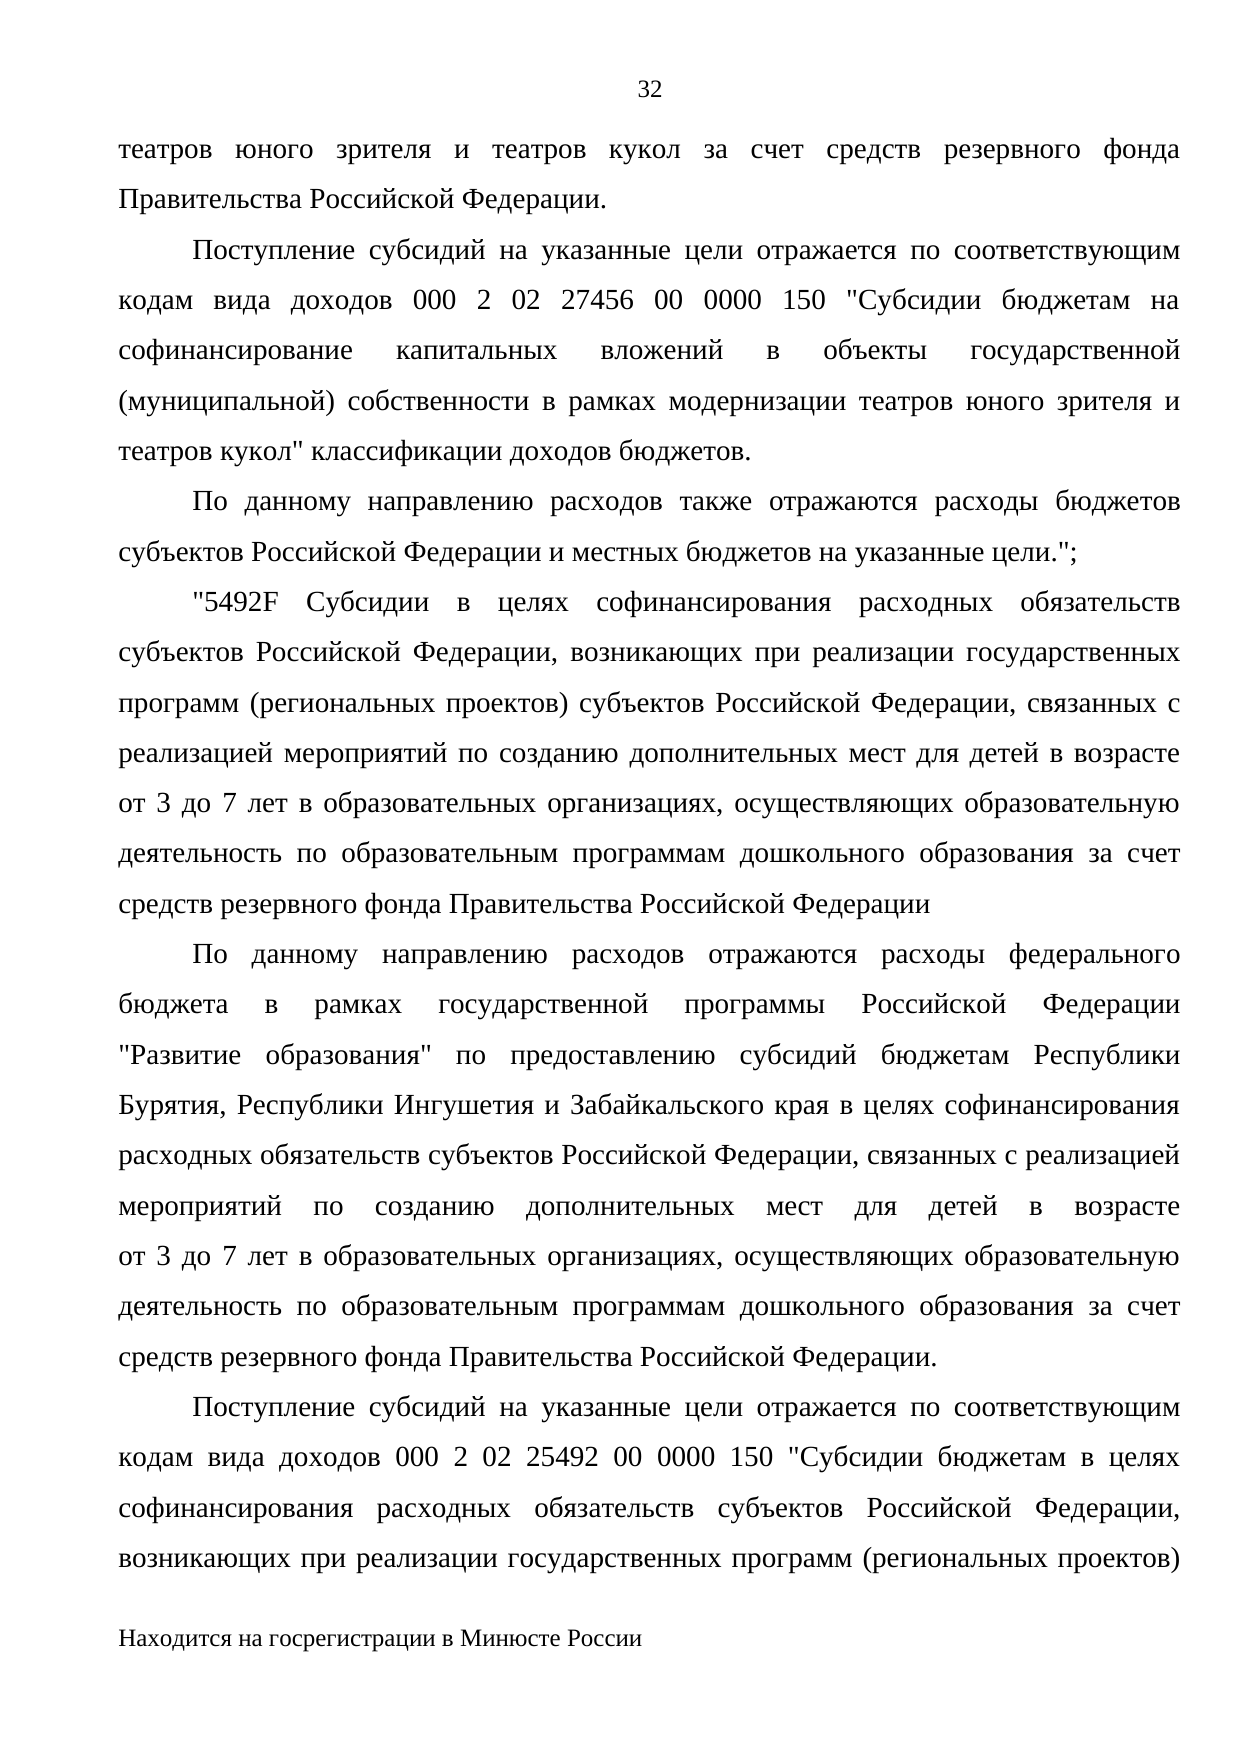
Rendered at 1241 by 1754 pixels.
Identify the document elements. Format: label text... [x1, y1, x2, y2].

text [118, 131, 1181, 215]
text По данному направлению расходов также отражаются расходы бюджетов субъектов Российской Федерации и местных бюджетов на указанные цели."; [118, 483, 1181, 567]
text "5492F Субсидии в целях софинансирования расходных обязательств субъектов Российской Федерации, возникающих при реализации государственных программ (региональных проектов) субъектов Российской Федерации, связанных с реализацией мероприятий по созданию дополнительных мест для детей в возрасте от 3 до 7 лет в образовательных организациях, осуществляющих образовательную деятельность по образовательным программам дошкольного образования за счет средств резервного фонда Правительства Российской Федерации [118, 584, 1181, 919]
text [118, 1389, 1181, 1573]
text Поступление субсидий на указанные цели отражается по соответствующим кодам вида доходов 000 2 02 27456 00 0000 150 "Субсидии бюджетам на софинансирование капитальных вложений в объекты государственной (муниципальной) собственности в рамках модернизации театров юного зрителя и театров кукол" классификации доходов бюджетов. [118, 232, 1181, 467]
text По данному направлению расходов отражаются расходы федерального бюджета в рамках государственной программы Российской Федерации "Развитие образования" по предоставлению субсидий бюджетам Республики Бурятия, Республики Ингушетия и Забайкальского края в целях софинансирования расходных обязательств субъектов Российской Федерации, связанных с реализацией мероприятий по созданию дополнительных мест для детей в возрасте от 3 до 7 лет в образовательных организациях, осуществляющих образовательную деятельность по образовательным программам дошкольного образования за счет средств резервного фонда Правительства Российской Федерации. [118, 936, 1181, 1372]
